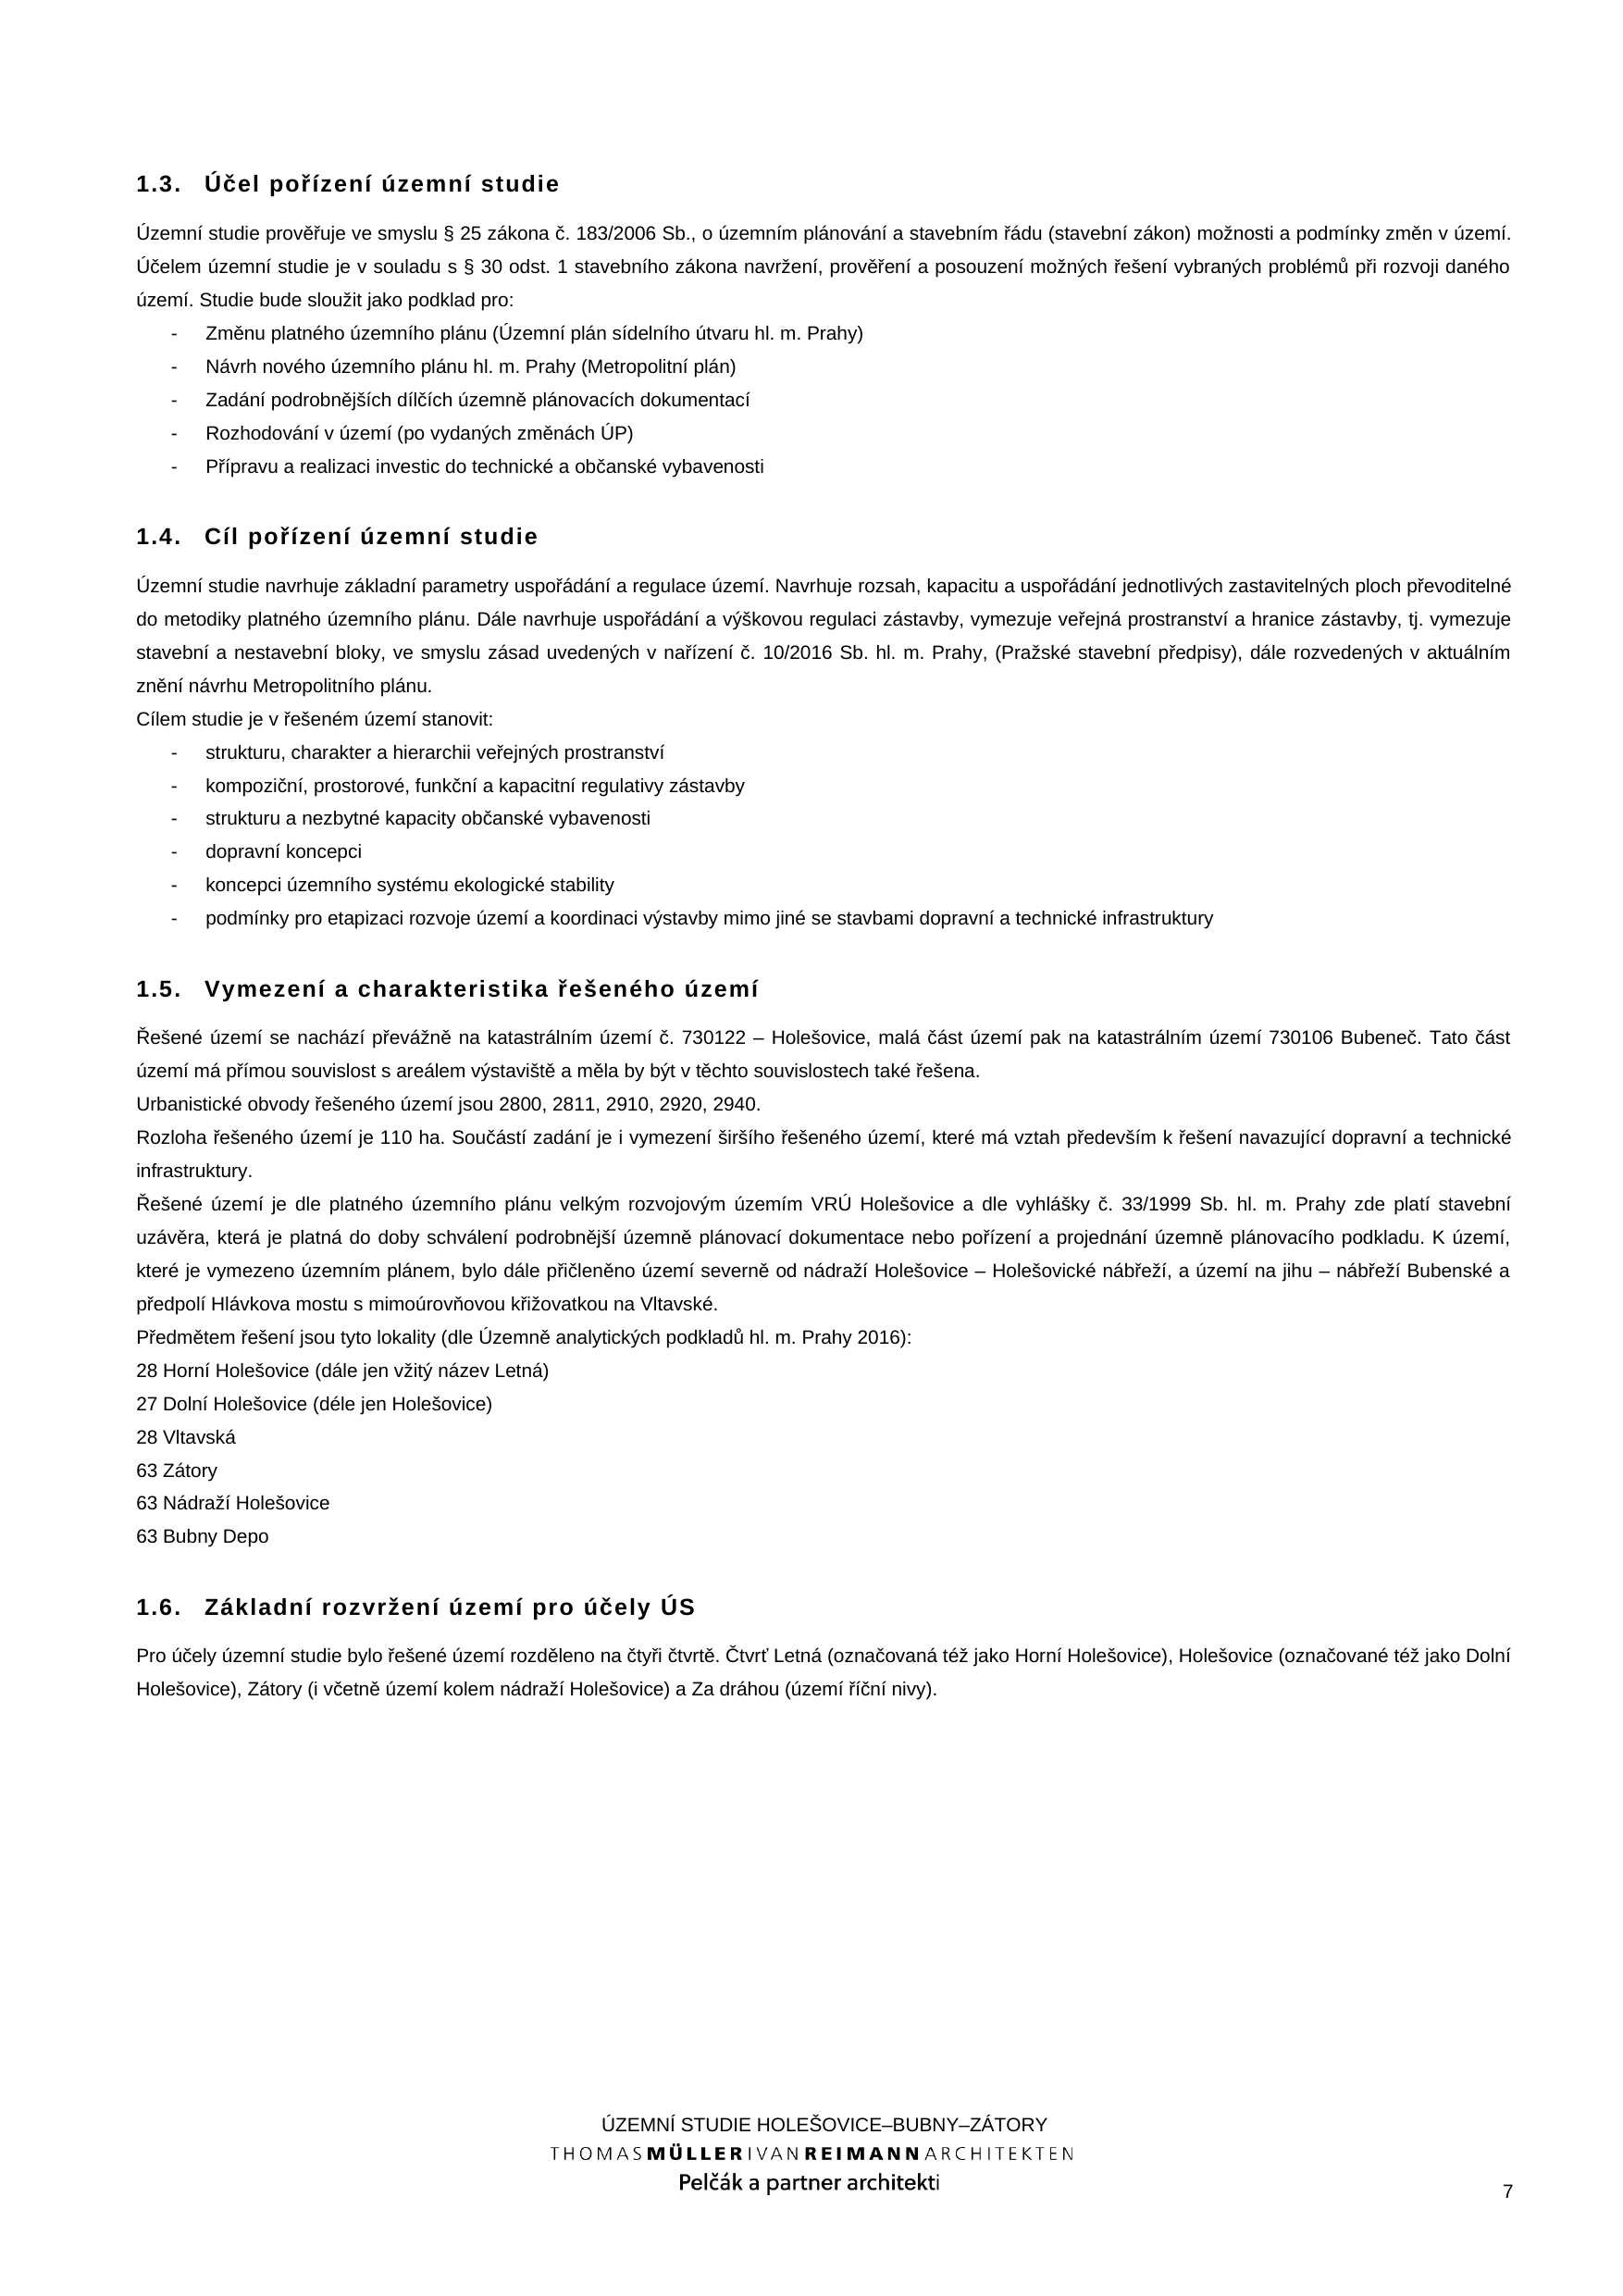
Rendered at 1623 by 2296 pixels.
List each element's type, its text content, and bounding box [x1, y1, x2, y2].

text 28 Vltavská [136, 1425, 1513, 1447]
text Řešené území se nachází převážně na katastrálním území č. 730122 – Holešovice, malá část území pak na katastrálním území 730106 Bubeneč. Tato část území má přímou souvislost s areálem výstaviště a měla by být v těchto souvislostech také řešena. [136, 1026, 1513, 1082]
text Předmětem řešení jsou tyto lokality (dle Územně analytických podkladů hl. m. Prahy 2016): [136, 1326, 1513, 1348]
list dopravní koncepci [170, 840, 1513, 863]
list strukturu a nezbytné kapacity občanské vybavenosti [170, 807, 1513, 829]
text Cílem studie je v řešeném území stanovit: [136, 707, 1513, 729]
text 63 Nádraží Holešovice [136, 1492, 1513, 1514]
subtitle Základní rozvržení území pro účely ÚS [136, 1594, 1513, 1620]
text Územní studie navrhuje základní parametry uspořádání a regulace území. Navrhuje rozsah, kapacitu a uspořádání jednotlivých zastavitelných ploch převoditelné do metodiky platného územního plánu. Dále navrhuje uspořádání a výškovou regulaci zástavby, vymezuje veřejná prostranství a hranice zástavby, tj. vymezuje stavební a nestavební bloky, ve smyslu zásad uvedených v nařízení č. 10/2016 Sb. hl. m. Prahy, (Pražské stavební předpisy), dále rozvedených v aktuálním znění návrhu Metropolitního plánu. [136, 575, 1513, 696]
subtitle Vymezení a charakteristika řešeného území [136, 974, 1513, 1001]
list Zadání podrobnějších dílčích územně plánovacích dokumentací [170, 389, 1513, 411]
picture [680, 2172, 939, 2195]
list strukturu, charakter a hierarchii veřejných prostranství [170, 740, 1513, 763]
list Přípravu a realizaci investic do technické a občanské vybavenosti [170, 455, 1513, 478]
list podmínky pro etapizaci rozvoje území a koordinaci výstavby mimo jiné se stavbami dopravní a technické infrastruktury [170, 907, 1513, 929]
list Rozhodování v území (po vydaných změnách ÚP) [170, 422, 1513, 444]
text 28 Horní Holešovice (dále jen vžitý název Letná) [136, 1359, 1513, 1381]
text Územní studie prověřuje ve smyslu § 25 zákona č. 183/2006 Sb., o územním plánování a stavebním řádu (stavební zákon) možnosti a podmínky změn v území. Účelem územní studie je v souladu s § 30 odst. 1 stavebního zákona navržení, prověření a posouzení možných řešení vybraných problémů při rozvoji daného území. Studie bude sloužit jako podklad pro: [136, 222, 1513, 311]
list Návrh nového územního plánu hl. m. Prahy (Metropolitní plán) [170, 355, 1513, 378]
text Řešené území je dle platného územního plánu velkým rozvojovým územím VRÚ Holešovice a dle vyhlášky č. 33/1999 Sb. hl. m. Prahy zde platí stavební uzávěra, která je platná do doby schválení podrobnější územně plánovací dokumentace nebo pořízení a projednání územně plánovacího podkladu. K území, které je vymezeno územním plánem, bylo dále přičleněno území severně od nádraží Holešovice – Holešovické nábřeží, a území na jihu – nábřeží Bubenské a předpolí Hlávkova mostu s mimoúrovňovou křižovatkou na Vltavské. [136, 1193, 1513, 1315]
text 63 Zátory [136, 1458, 1513, 1481]
text Urbanistické obvody řešeného území jsou 2800, 2811, 2910, 2920, 2940. [136, 1093, 1513, 1115]
text 63 Bubny Depo [136, 1525, 1513, 1547]
list koncepci územního systému ekologické stability [170, 874, 1513, 896]
text Pro účely územní studie bylo řešené území rozděleno na čtyři čtvrtě. Čtvrť Letná (označovaná též jako Horní Holešovice), Holešovice (označované též jako Dolní Holešovice), Zátory (i včetně území kolem nádraží Holešovice) a Za dráhou (území říční nivy). [136, 1644, 1513, 1700]
list kompoziční, prostorové, funkční a kapacitní regulativy zástavby [170, 774, 1513, 796]
subtitle Cíl pořízení územní studie [136, 523, 1513, 550]
text 27 Dolní Holešovice (déle jen Holešovice) [136, 1392, 1513, 1414]
picture [550, 2143, 1072, 2160]
text Rozloha řešeného území je 110 ha. Součástí zadání je i vymezení širšího řešeného území, které má vztah především k řešení navazující dopravní a technické infrastruktury. [136, 1126, 1513, 1182]
subtitle Účel pořízení územní studie [136, 170, 1513, 197]
list Změnu platného územního plánu (Územní plán sídelního útvaru hl. m. Prahy) [170, 322, 1513, 344]
